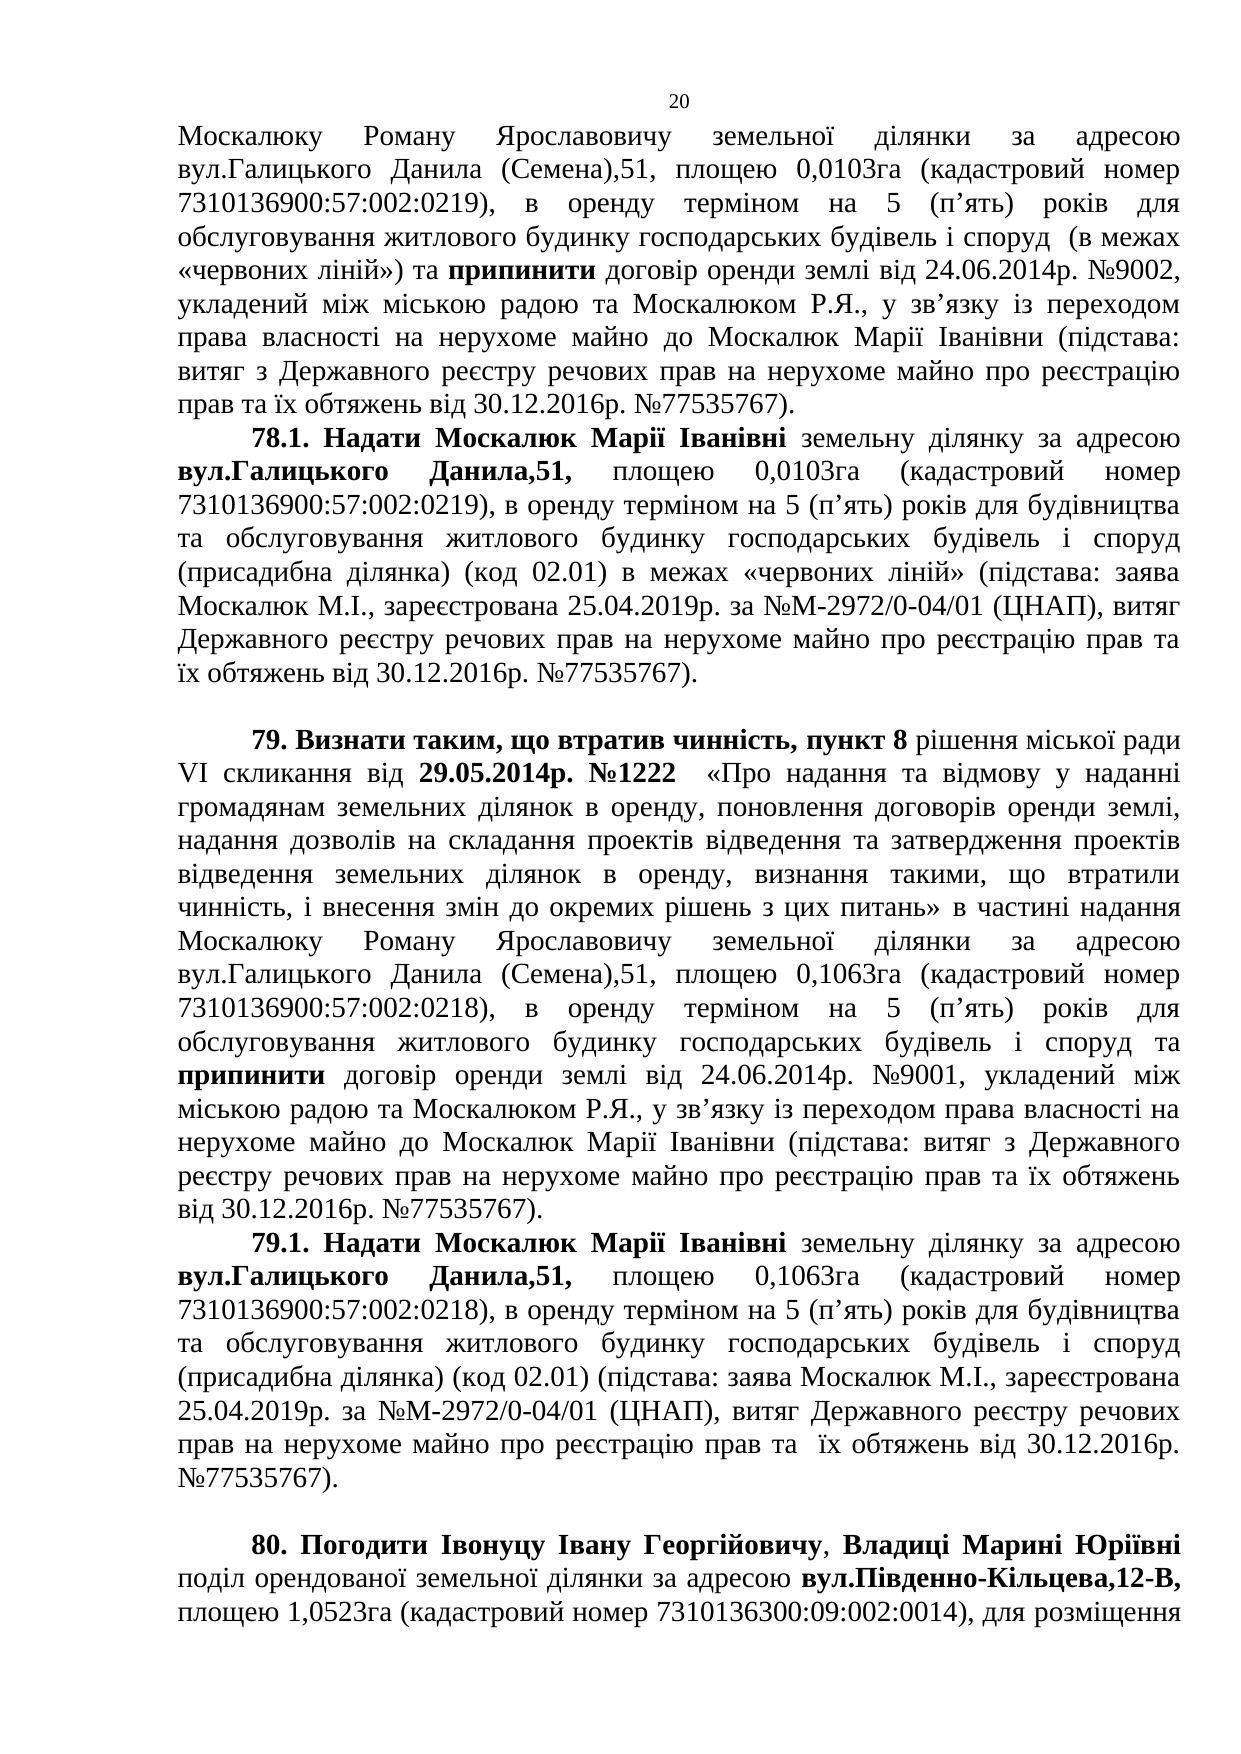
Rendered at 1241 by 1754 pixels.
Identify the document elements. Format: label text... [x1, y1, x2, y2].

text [177, 118, 1181, 420]
text 79.1. Надати Москалюк Марії Іванівні земельну ділянку за адресою вул.Галицького Данила,51, площею 0,1063га (кадастровий номер 7310136900:57:002:0218), в оренду терміном на 5 (п’ять) років для будівництва та обслуговування житлового будинку господарських будівель і споруд (присадибна ділянка) (код 02.01) (підстава: заява Москалюк М.І., зареєстрована 25.04.2019р. за №М-2972/0-04/01 (ЦНАП), витяг Державного реєстру речових прав на нерухоме майно про реєстрацію прав та їх обтяжень від 30.12.2016р. №77535767). [177, 1225, 1181, 1493]
text 78.1. Надати Москалюк Марії Іванівні земельну ділянку за адресою вул.Галицького Данила,51, площею 0,0103га (кадастровий номер 7310136900:57:002:0219), в оренду терміном на 5 (п’ять) років для будівництва та обслуговування житлового будинку господарських будівель і споруд (присадибна ділянка) (код 02.01) в межах «червоних ліній» (підстава: заява Москалюк М.І., зареєстрована 25.04.2019р. за №М-2972/0-04/01 (ЦНАП), витяг Державного реєстру речових прав на нерухоме майно про реєстрацію прав та їх обтяжень від 30.12.2016р. №77535767). [177, 420, 1181, 688]
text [177, 1527, 1181, 1627]
text 79. Визнати таким, що втратив чинність, пункт 8 рішення міської ради VІ скликання від 29.05.2014р. №1222 «Про надання та відмову у наданні громадянам земельних ділянок в оренду, поновлення договорів оренди землі, надання дозволів на складання проектів відведення та затвердження проектів відведення земельних ділянок в оренду, визнання такими, що втратили чинність, і внесення змін до окремих рішень з цих питань» в частині надання Москалюку Роману Ярославовичу земельної ділянки за адресою вул.Галицького Данила (Семена),51, площею 0,1063га (кадастровий номер 7310136900:57:002:0218), в оренду терміном на 5 (п’ять) років для обслуговування житлового будинку господарських будівель і споруд та припинити договір оренди землі від 24.06.2014р. №9001, укладений між міською радою та Москалюком Р.Я., у зв’язку із переходом права власності на нерухоме майно до Москалюк Марії Іванівни (підстава: витяг з Державного реєстру речових прав на нерухоме майно про реєстрацію прав та їх обтяжень від 30.12.2016р. №77535767). [177, 722, 1181, 1225]
